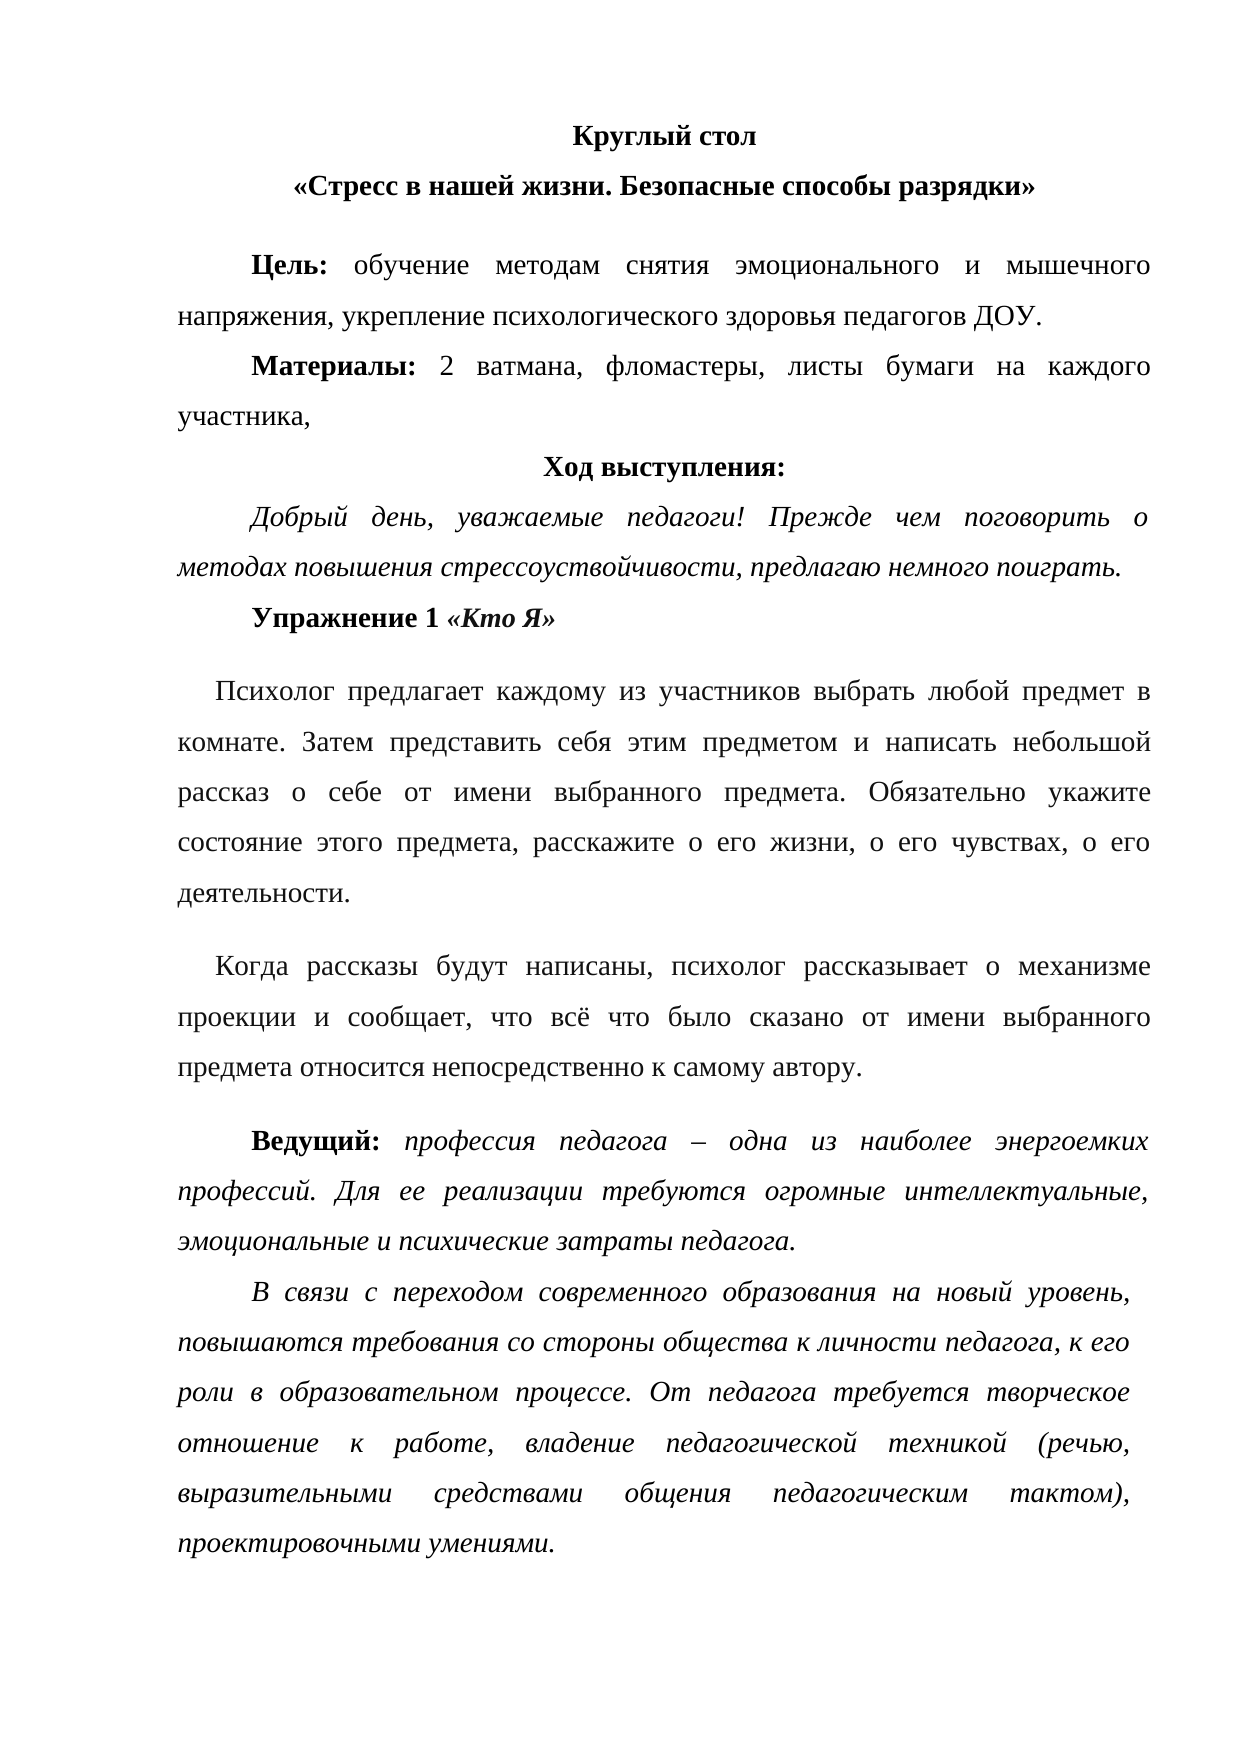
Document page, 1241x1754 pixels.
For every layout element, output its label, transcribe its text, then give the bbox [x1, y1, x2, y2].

text Психолог предлагает каждому из участников выбрать любой предмет в комнате. Затем представить себя этим предметом и написать небольшой рассказ о себе от имени выбранного предмета. Обязательно укажите состояние этого предмета, расскажите о его жизни, о его чувствах, о его деятельности. [177, 673, 1152, 908]
text В связи с переходом современного образования на новый уровень, повышаются требования со стороны общества к личности педагога, к его роли в образовательном процессе. От педагога требуется творческое отношение к работе, владение педагогической техникой (речью, выразительными средствами общения педагогическим тактом), проектировочными умениями. [177, 1274, 1133, 1559]
text Ход выступления: [177, 449, 1152, 482]
text Ведущий: профессия педагога – одна из наиболее энергоемких профессий. Для ее реализации требуются огромные интеллектуальные, эмоциональные и психические затраты педагога. [177, 1123, 1152, 1257]
text Материалы: 2 ватмана, фломастеры, листы бумаги на каждого участника, [177, 348, 1152, 432]
text Упражнение 1 «Кто Я» [177, 600, 1152, 633]
subtitle «Стресс в нашей жизни. Безопасные способы разрядки» [177, 168, 1152, 202]
text Добрый день, уважаемые педагоги! Прежде чем поговорить о методах повышения стрессоуствойчивости, предлагаю немного поиграть. [177, 499, 1152, 583]
text Когда рассказы будут написаны, психолог рассказывает о механизме проекции и сообщает, что всё что было сказано от имени выбранного предмета относится непосредственно к самому автору. [177, 948, 1152, 1083]
subtitle Круглый стол [177, 118, 1152, 152]
text Цель: обучение методам снятия эмоционального и мышечного напряжения, укрепление психологического здоровья педагогов ДОУ. [177, 247, 1152, 331]
